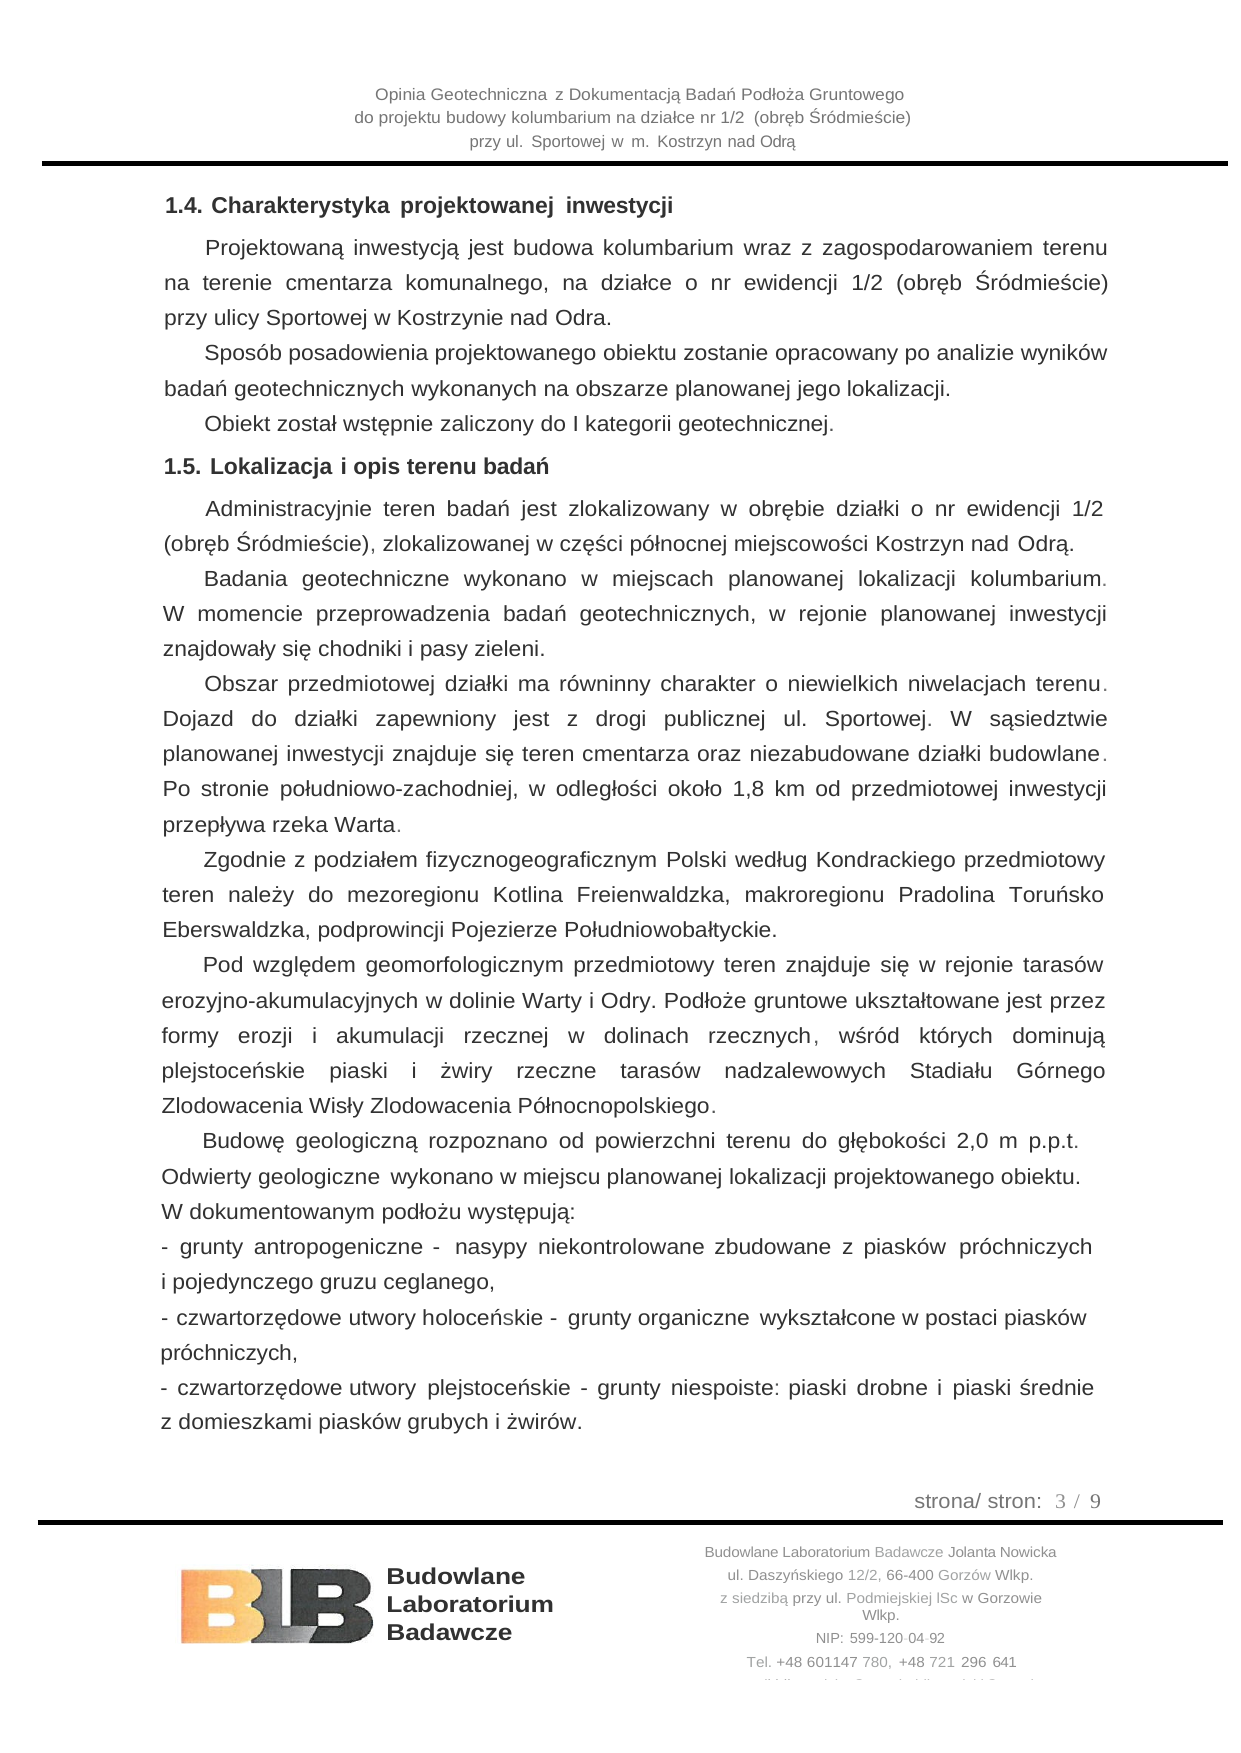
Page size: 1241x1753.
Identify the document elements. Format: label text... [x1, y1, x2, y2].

text Badania geotechniczne wykonano w miejscach planowanej lokalizacji kolumbarium. W momencie przeprowadzenia badań geotechnicznych, w rejonie planowanej inwestycji znajdowały się chodniki i pasy zieleni. [163, 566, 1108, 661]
text Zgodnie z podziałem fizycznogeograficznym Polski według Kondrackiego przedmiotowy teren należy do mezoregionu Kotlina Freienwaldzka, makroregionu Pradolina Toruńsko­ Eberswaldzka, podprowincji Pojezierze Południowobałtyckie. [162, 847, 1105, 942]
text Budowę geologiczną rozpoznano od powierzchni terenu do głębokości 2,0 m p.p.t. Odwierty geologiczne wykonano w miejscu planowanej lokalizacji projektowanego obiektu. W dokumentowanym podłożu występują: [161, 1128, 1104, 1224]
text Opinia Geotechniczna z Dokumentacją Badań Podłoża Gruntowego do projektu budowy kolumbarium na działce nr 1/2 (obręb Śródmieście) [354, 85, 912, 127]
text Obiekt został wstępnie zaliczony do I kategorii geotechnicznej. [204, 411, 1221, 436]
text Projektowaną inwestycją jest budowa kolumbarium wraz z zagospodarowaniem terenu na terenie cmentarza komunalnego, na działce o nr ewidencji 1/2 (obręb Śródmieście) przy ulicy Sportowej w Kostrzynie nad Odra. [164, 234, 1109, 330]
text Administracyjnie teren badań jest zlokalizowany w obrębie działki o nr ewidencji 1/2 (obręb Śródmieście), zlokalizowanej w części północnej miejscowości Kostrzyn nad Odrą. [163, 496, 1105, 556]
list czwartorzędowe utwory plejstoceńskie - grunty niespoiste: piaski drobne i piaski średnie z domieszkami piasków grubych i żwirów. [160, 1375, 1104, 1434]
list czwartorzędowe utwory holoceńskie - grunty organiczne wykształcone w postaci piasków próchniczych, [160, 1304, 1104, 1365]
text Pod względem geomorfologicznym przedmiotowy teren znajduje się w rejonie tarasów erozyjno-akumulacyjnych w dolinie Warty i Odry. Podłoże gruntowe ukształtowane jest przez formy erozji i akumulacji rzecznej w dolinach rzecznych, wśród których dominują plejstoceńskie piaski i żwiry rzeczne tarasów nadzalewowych Stadiału Górnego Zlodowacenia Wisły Zlodowacenia Północnopolskiego. [161, 952, 1105, 1118]
text Obszar przedmiotowej działki ma równinny charakter o niewielkich niwelacjach terenu. Dojazd do działki zapewniony jest z drogi publicznej ul. Sportowej. W sąsiedztwie planowanej inwestycji znajduje się teren cmentarza oraz niezabudowane działki budowlane. Po stronie południowo-zachodniej, w odległości około 1,8 km od przedmiotowej inwestycji przepływa rzeka Warta. [162, 671, 1108, 837]
list grunty antropogeniczne - nasypy niekontrolowane zbudowane z piasków próchniczych i pojedynczego gruzu ceglanego, [161, 1234, 1103, 1294]
subtitle Charakterystyka projektowanej inwestycji [165, 192, 1221, 218]
picture [175, 1564, 374, 1644]
text przy ul. Sportowej w m. Kostrzyn nad Odrą [469, 131, 1221, 151]
subtitle Lokalizacja i opis terenu badań [163, 453, 1221, 479]
text Sposób posadowienia projektowanego obiektu zostanie opracowany po analizie wyników badań geotechnicznych wykonanych na obszarze planowanej jego lokalizacji. [164, 340, 1107, 401]
